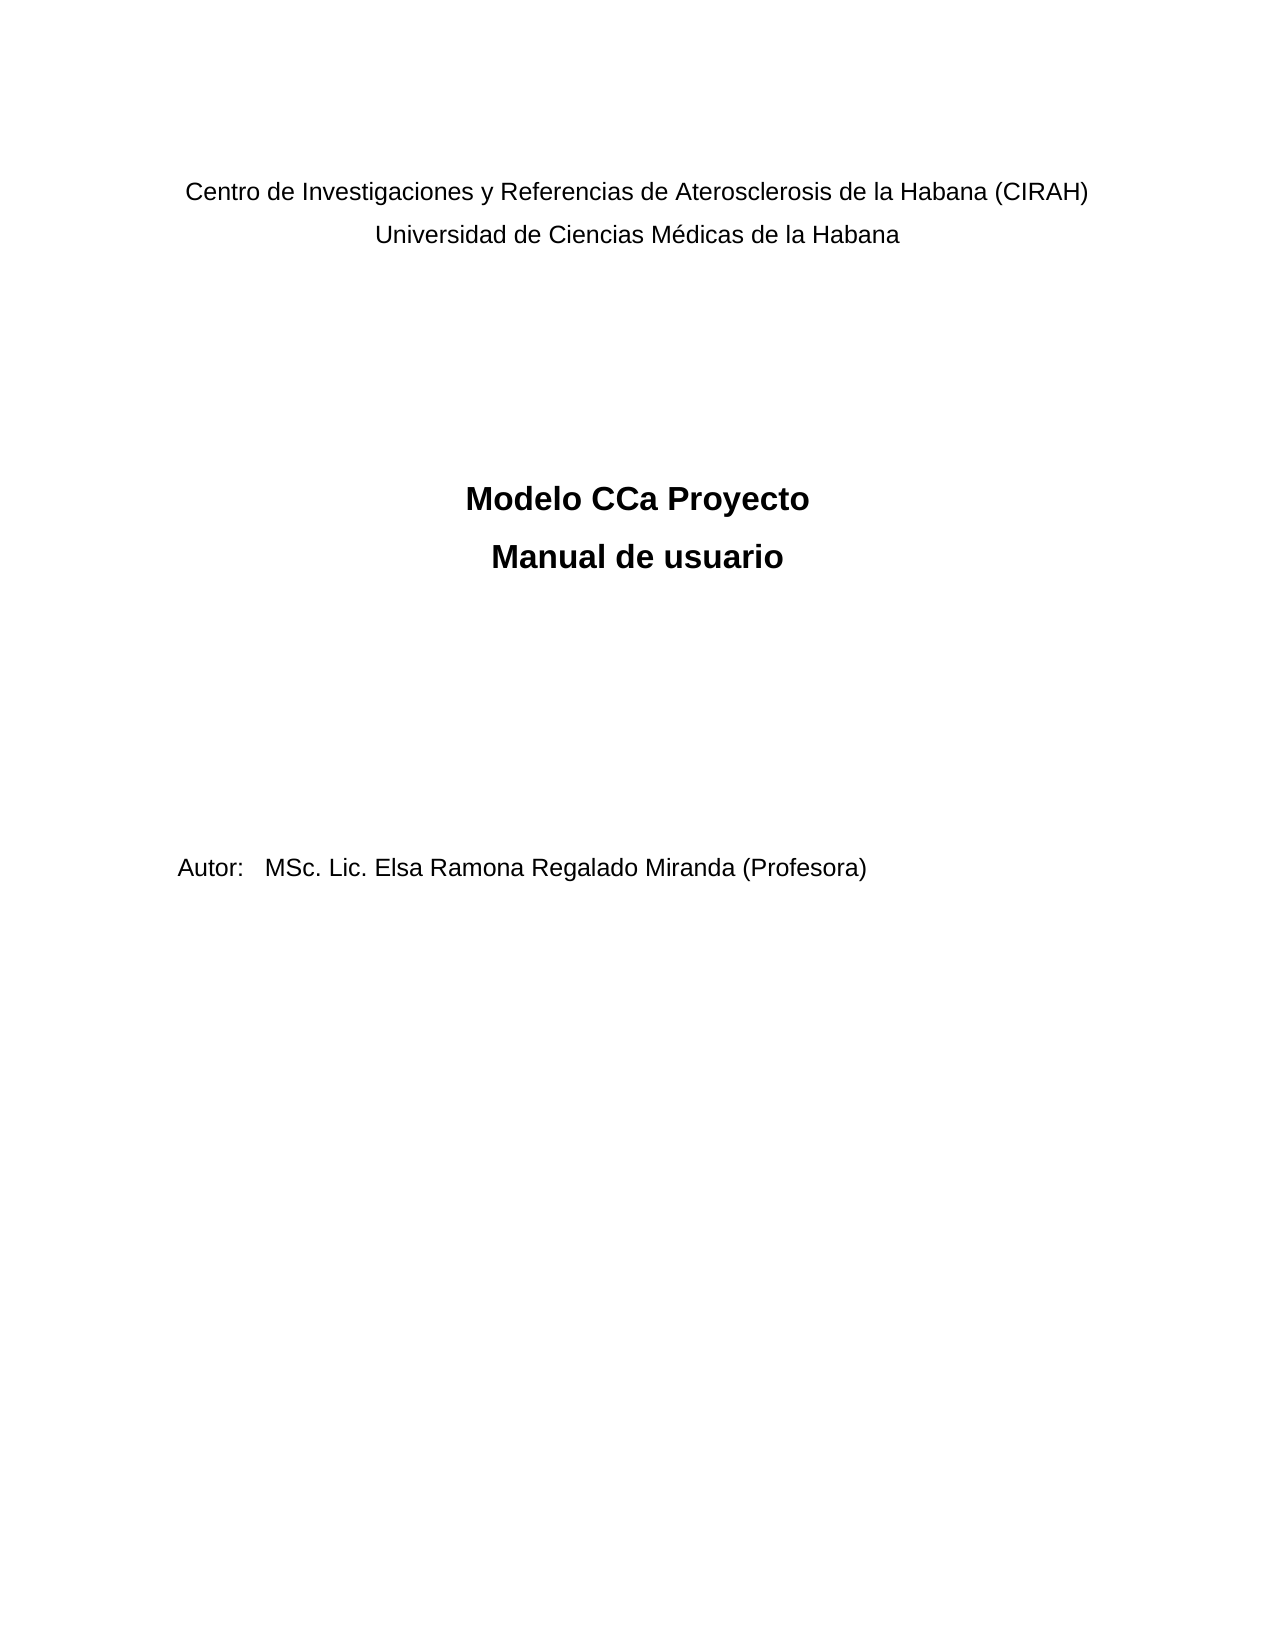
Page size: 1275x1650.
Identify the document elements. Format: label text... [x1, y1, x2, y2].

text Centro de Investigaciones y Referencias de Aterosclerosis de (CIRAH) [177, 177, 1098, 206]
text Universidad de Ciencias Médicas de [177, 220, 1098, 249]
text Manual de usuario [177, 537, 1098, 575]
text Autor: MSc. Lic. Elsa Ramona Regalado Miranda (Profesora) [177, 853, 1098, 882]
text Modelo CCa Proyecto [177, 479, 1098, 517]
